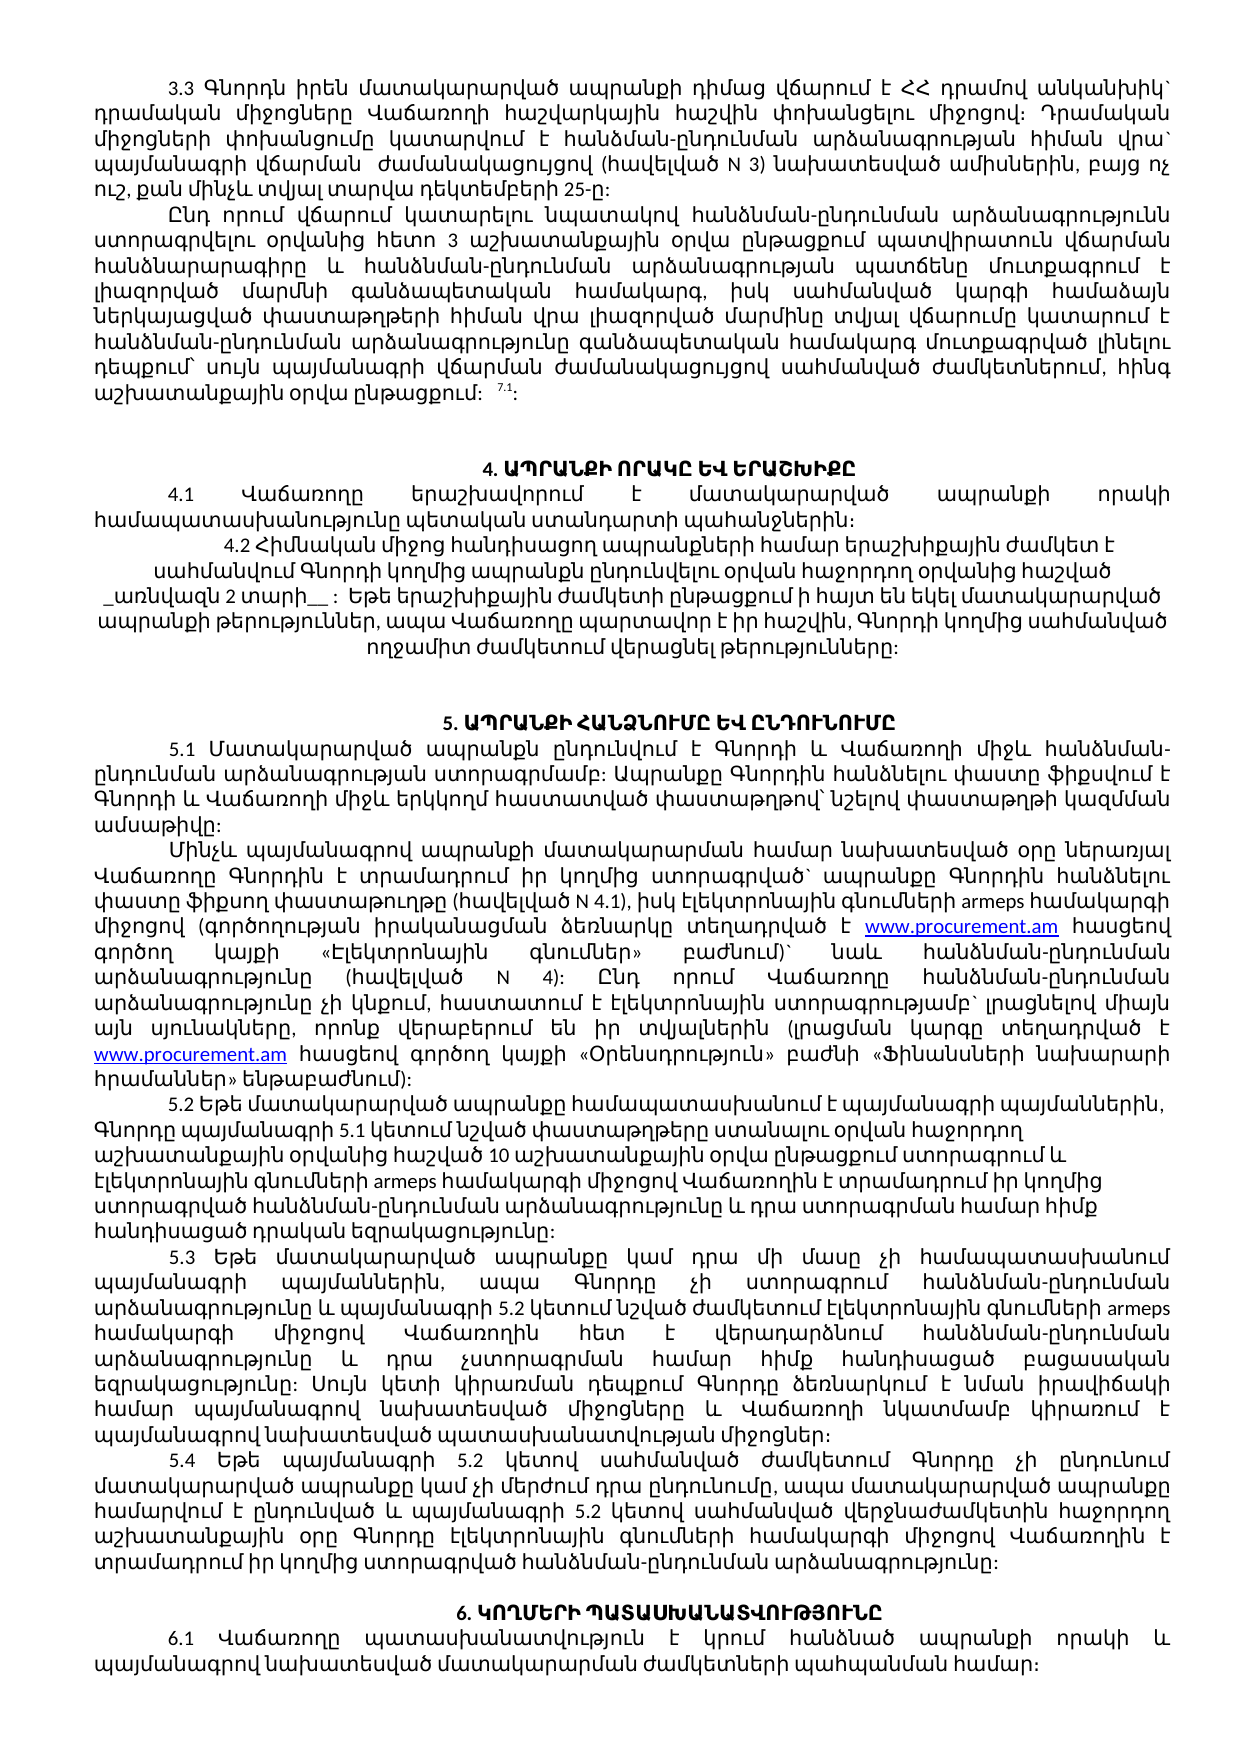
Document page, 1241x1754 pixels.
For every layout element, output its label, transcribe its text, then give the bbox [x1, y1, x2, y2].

text 4.2 Հիմնական միջոց հանդիսացող ապրանքների համար երաշխիքային ժամկետ է սահմանվում Գնորդի կողմից ապրանքն ընդունվելու օրվան հաջորդող օրվանից հաշված _առնվազն 2 տարի__ : Եթե երաշխիքային ժամկետի ընթացքում ի հայտ են եկել մատակարարված ապրանքի թերություններ, ապա Վաճառողը պարտավոր է իր հաշվին, Գնորդի կողմից սահմանված ողջամիտ ժամկետում վերացնել թերությունները: [94, 532, 1171, 659]
text 4. ԱՊՐԱՆՔԻ ՈՐԱԿԸ ԵՎ ԵՐԱՇԽԻՔԸ [94, 456, 1171, 482]
text 5.4 Եթե պայմանագրի 5.2 կետով սահմանված ժամկետում Գնորդը չի ընդունում մատակարարված ապրանքը կամ չի մերժում դրա ընդունումը, ապա մատակարարված ապրանքը համարվում է ընդունված և պայմանագրի 5.2 կետով սահմանված վերջնաժամկետին հաջորդող աշխատանքային օրը Գնորդը էլեկտրոնային գնումների համակարգի միջոցով Վաճառողին է տրամադրում իր կողմից ստորագրված հանձնման-ընդունման արձանագրությունը: [94, 1447, 1171, 1574]
text 4.1 Վաճառողը երաշխավորում է մատակարարված ապրանքի որակի համապատասխանությունը պետական ստանդարտի պահանջներին։ [94, 482, 1171, 532]
text 6.1 Վաճառողը պատասխանատվություն է կրում հանձնած ապրանքի որակի և պայմանագրով նախատեսված մատակարարման ժամկետների պահպանման համար։ [94, 1625, 1171, 1676]
text Մինչև պայմանագրով ապրանքի մատակարարման համար նախատեսված օրը ներառյալ Վաճառողը Գնորդին է տրամադրում իր կողմից ստորագրված` ապրանքը Գնորդին հանձնելու փաստը ֆիքսող փաստաթուղթը (հավելված N 4.1), իսկ էլեկտրոնային գնումների armeps համակարգի միջոցով (գործողության իրականացման ձեռնարկը տեղադրված է www.procurement.am հասցեով գործող կայքի «Էլեկտրոնային գնումներ» բաժնում)` նաև հանձնման-ընդունման արձանագրությունը (հավելված N 4): Ընդ որում Վաճառողը հանձնման-ընդունման արձանագրությունը չի կնքում, հաստատում է էլեկտրոնային ստորագրությամբ` լրացնելով միայն այն սյունակները, որոնք վերաբերում են իր տվյալներին (լրացման կարգը տեղադրված է www.procurement.am հասցեով գործող կայքի «Օրենսդրություն» բաժնի «Ֆինանսների նախարարի հրամաններ» ենթաբաժնում): [94, 837, 1171, 1092]
text 3.3 Գնորդն իրեն մատակարարված ապրանքի դիմաց վճարում է ՀՀ դրամով անկանխիկ` դրամական միջոցները Վաճառողի հաշվարկային հաշվին փոխանցելու միջոցով։ Դրամական միջոցների փոխանցումը կատարվում է հանձման-ընդունման արձանագրության հիման վրա` պայմանագրի վճարման ժամանակացույցով (հավելված N 3) նախատեսված ամիսներին, բայց ոչ ուշ, քան մինչև տվյալ տարվա դեկտեմբերի 25-ը: [94, 75, 1171, 202]
text 6. ԿՈՂՄԵՐԻ ՊԱՏԱՍԽԱՆԱՏՎՈՒԹՅՈՒՆԸ [94, 1600, 1171, 1625]
text 5.1 Մատակարարված ապրանքն ընդունվում է Գնորդի և Վաճառողի միջև հանձնման-ընդունման արձանագրության ստորագրմամբ: Ապրանքը Գնորդին հանձնելու փաստը ֆիքսվում է Գնորդի և Վաճառողի միջև երկկողմ հաստատված փաստաթղթով՝ նշելով փաստաթղթի կազմման ամսաթիվը: [94, 736, 1171, 837]
text 5.2 Եթե մատակարարված ապրանքը համապատասխանում է պայմանագրի պայմաններին, Գնորդը պայմանագրի 5.1 կետում նշված փաստաթղթերը ստանալու օրվան հաջորդող աշխատանքային օրվանից հաշված 10 աշխատանքային օրվա ընթացքում ստորագրում և էլեկտրոնային գնումների armeps համակարգի միջոցով Վաճառողին է տրամադրում իր կողմից ստորագրված հանձնման-ընդունման արձանագրությունը և դրա ստորագրման համար հիմք հանդիսացած դրական եզրակացությունը: [94, 1092, 1171, 1244]
text 5. ԱՊՐԱՆՔԻ ՀԱՆՁՆՈՒՄԸ ԵՎ ԸՆԴՈՒՆՈՒՄԸ [94, 710, 1171, 736]
text 5.3 Եթե մատակարարված ապրանքը կամ դրա մի մասը չի համապատասխանում պայմանագրի պայմաններին, ապա Գնորդը չի ստորագրում հանձնման-ընդունման արձանագրությունը և պայմանագրի 5.2 կետում նշված ժամկետում էլեկտրոնային գնումների armeps համակարգի միջոցով Վաճառողին հետ է վերադարձնում հանձնման-ընդունման արձանագրությունը և դրա չստորագրման համար հիմք հանդիսացած բացասական եզրակացությունը: Սույն կետի կիրառման դեպքում Գնորդը ձեռնարկում է նման իրավիճակի համար պայմանագրով նախատեսված միջոցները և Վաճառողի նկատմամբ կիրառում է պայմանագրով նախատեսված պատասխանատվության միջոցներ։ [94, 1244, 1171, 1447]
